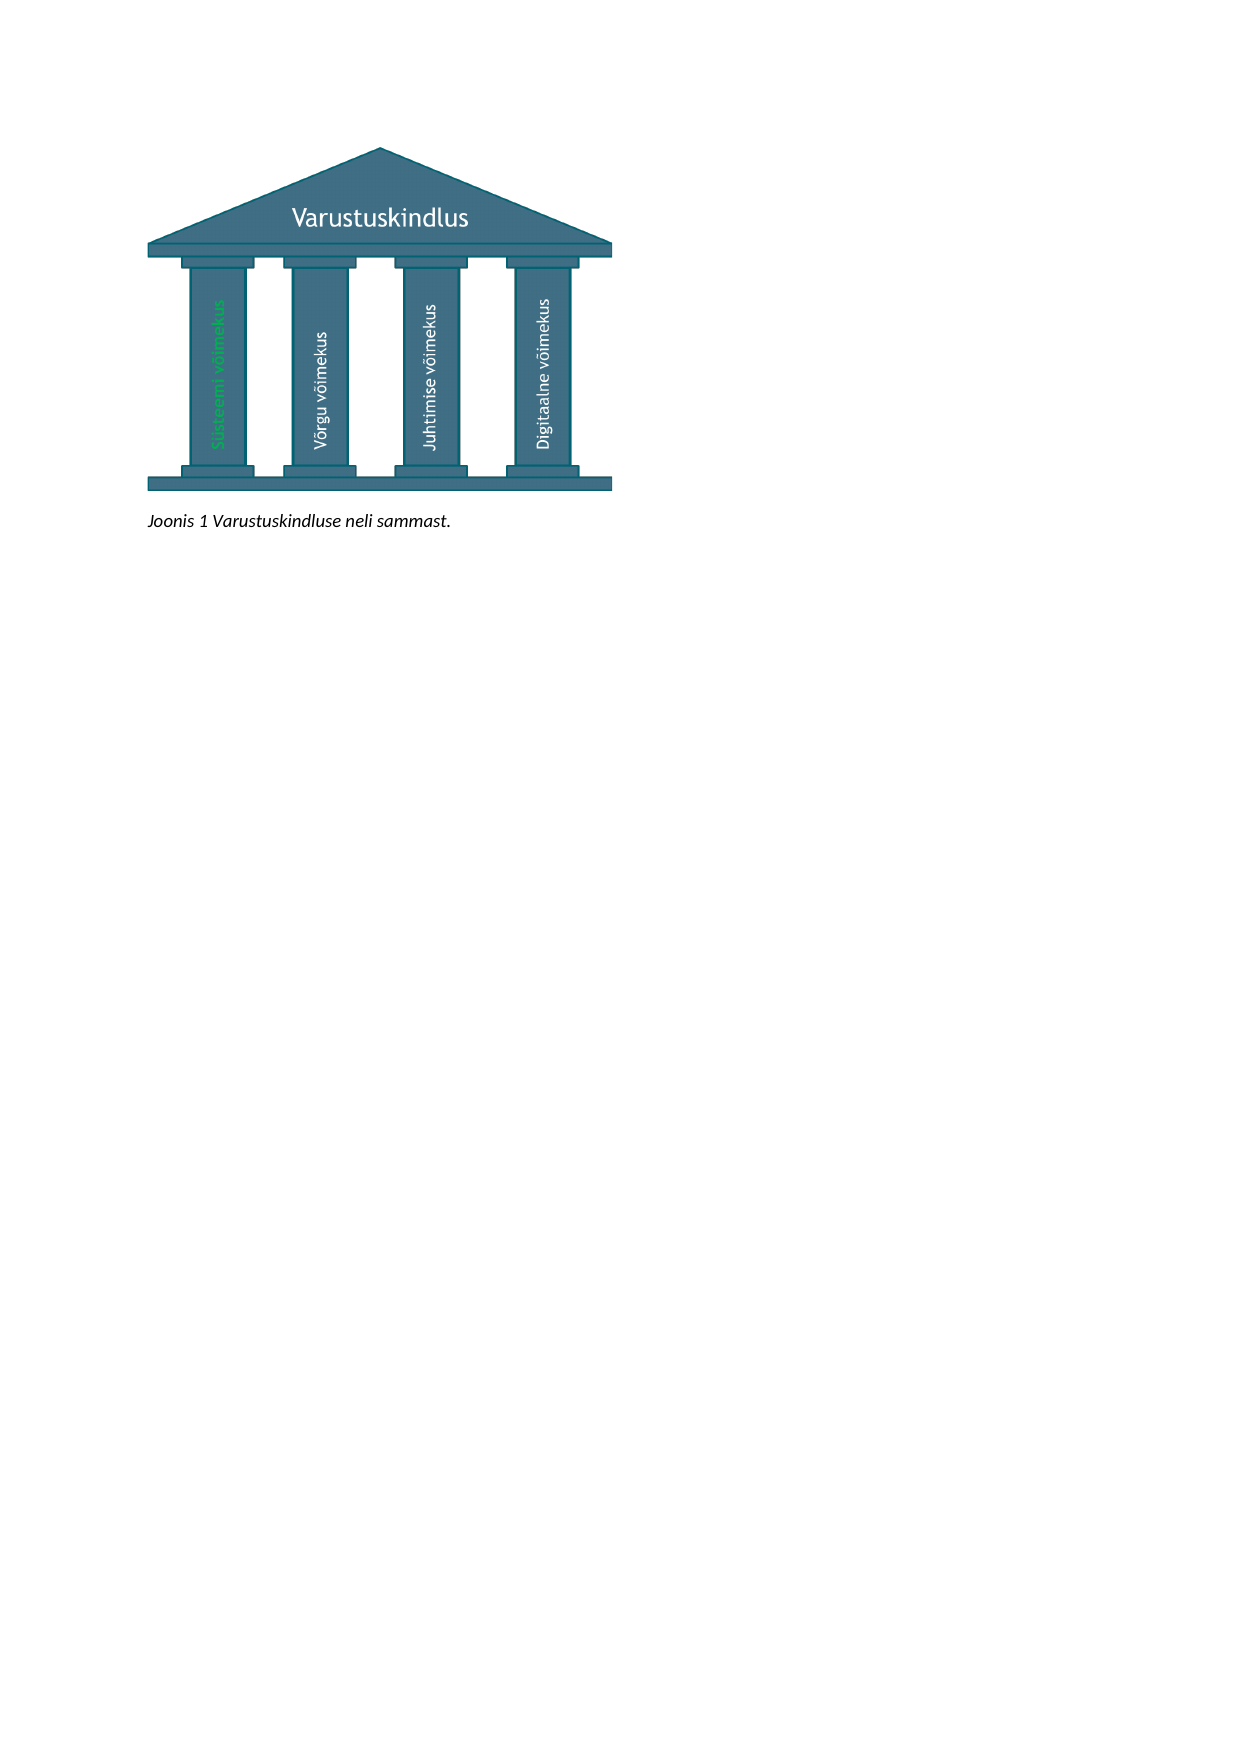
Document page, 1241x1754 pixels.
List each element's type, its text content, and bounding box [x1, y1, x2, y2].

picture [147, 147, 613, 491]
